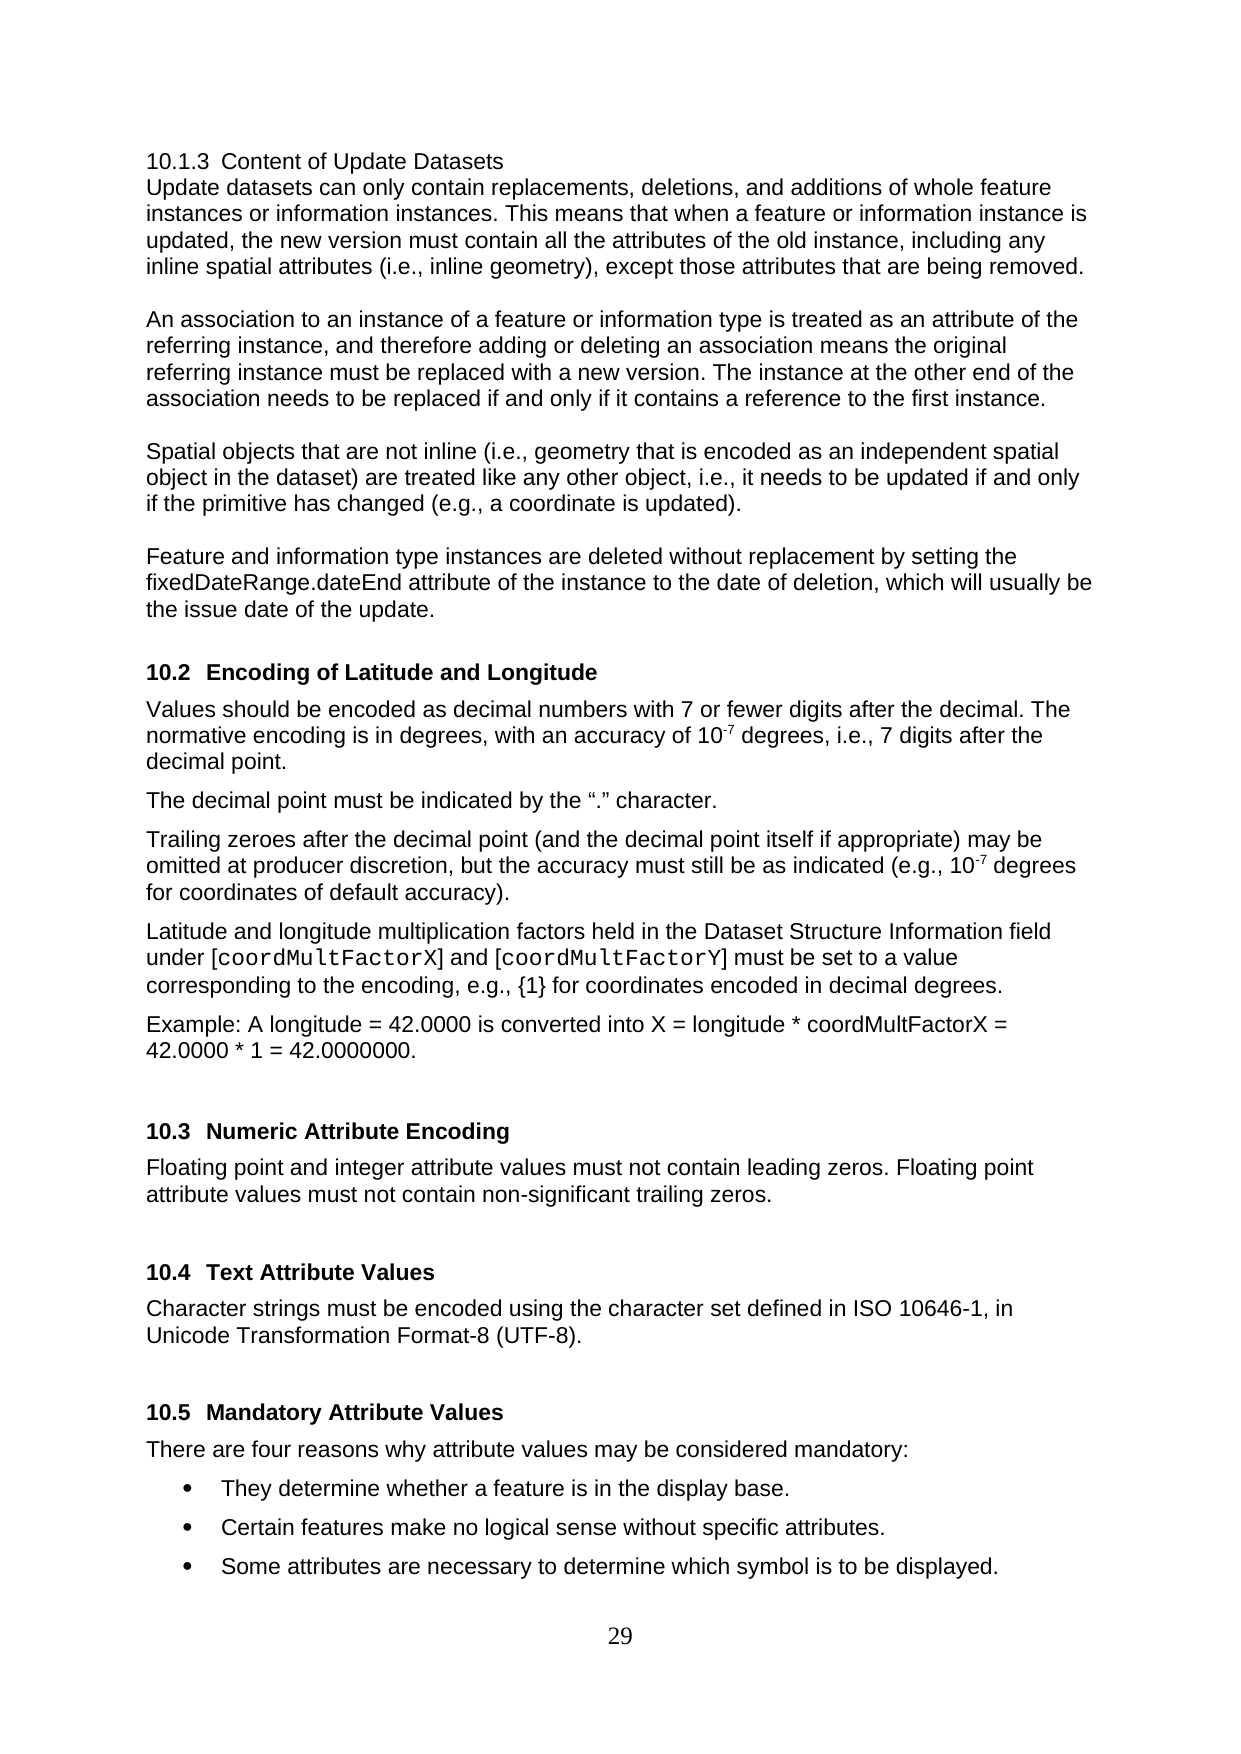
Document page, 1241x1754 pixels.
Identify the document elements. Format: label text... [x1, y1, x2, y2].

text Character strings must be encoded using the character set defined in ISO 10646-1, in Unicode Transformation Format-8 (UTF-8). [146, 1295, 1094, 1348]
text Feature and information type instances are deleted without replacement by setting the fixedDateRange.dateEnd attribute of the instance to the date of deletion, which will usually be the issue date of the update. [146, 543, 1094, 622]
subtitle Text Attribute Values [146, 1258, 1094, 1285]
list Certain features make no logical sense without specific attributes. [183, 1514, 1094, 1540]
text There are four reasons why attribute values may be considered mandatory: [146, 1436, 1094, 1462]
text Update datasets can only contain replacements, deletions, and additions of whole feature instances or information instances. This means that when a feature or information instance is updated, the new version must contain all the attributes of the old instance, including any inline spatial attributes (i.e., inline geometry), except those attributes that are being removed. [146, 174, 1094, 279]
text Floating point and integer attribute values must not contain leading zeros. Floating point attribute values must not contain non-significant trailing zeros. [146, 1154, 1094, 1207]
text Latitude and longitude multiplication factors held in the Dataset Structure Information field under [coordMultFactorX] and [coordMultFactorY] must be set to a value corresponding to the encoding, e.g., {1} for coordinates encoded in decimal degrees. [146, 918, 1094, 999]
text Values should be encoded as decimal numbers with 7 or fewer digits after the decimal. The normative encoding is in degrees, with an accuracy of 10-7 degrees, i.e., 7 digits after the decimal point. [146, 696, 1094, 775]
text Spatial objects that are not inline (i.e., geometry that is encoded as an independent spatial object in the dataset) are treated like any other object, i.e., it needs to be updated if and only if the primitive has changed (e.g., a coordinate is updated). [146, 438, 1094, 517]
subtitle Content of Update Datasets [146, 148, 1094, 174]
list They determine whether a feature is in the display base. [183, 1475, 1094, 1501]
list Some attributes are necessary to determine which symbol is to be displayed. [183, 1553, 1094, 1579]
text The decimal point must be indicated by the “.” character. [146, 787, 1094, 813]
text Trailing zeroes after the decimal point (and the decimal point itself if appropriate) may be omitted at producer discretion, but the accuracy must still be as indicated (e.g., 10-7 degrees for coordinates of default accuracy). [146, 826, 1094, 905]
subtitle Encoding of Latitude and Longitude [146, 659, 1094, 685]
text An association to an instance of a feature or information type is treated as an attribute of the referring instance, and therefore adding or deleting an association means the original referring instance must be replaced with a new version. The instance at the other end of the association needs to be replaced if and only if it contains a reference to the first instance. [146, 306, 1094, 411]
text Example: A longitude = 42.0000 is converted into X = longitude * coordMultFactorX = 42.0000 * 1 = 42.0000000. [146, 1011, 1094, 1064]
subtitle Numeric Attribute Encoding [146, 1118, 1094, 1144]
subtitle Mandatory Attribute Values [146, 1399, 1094, 1426]
